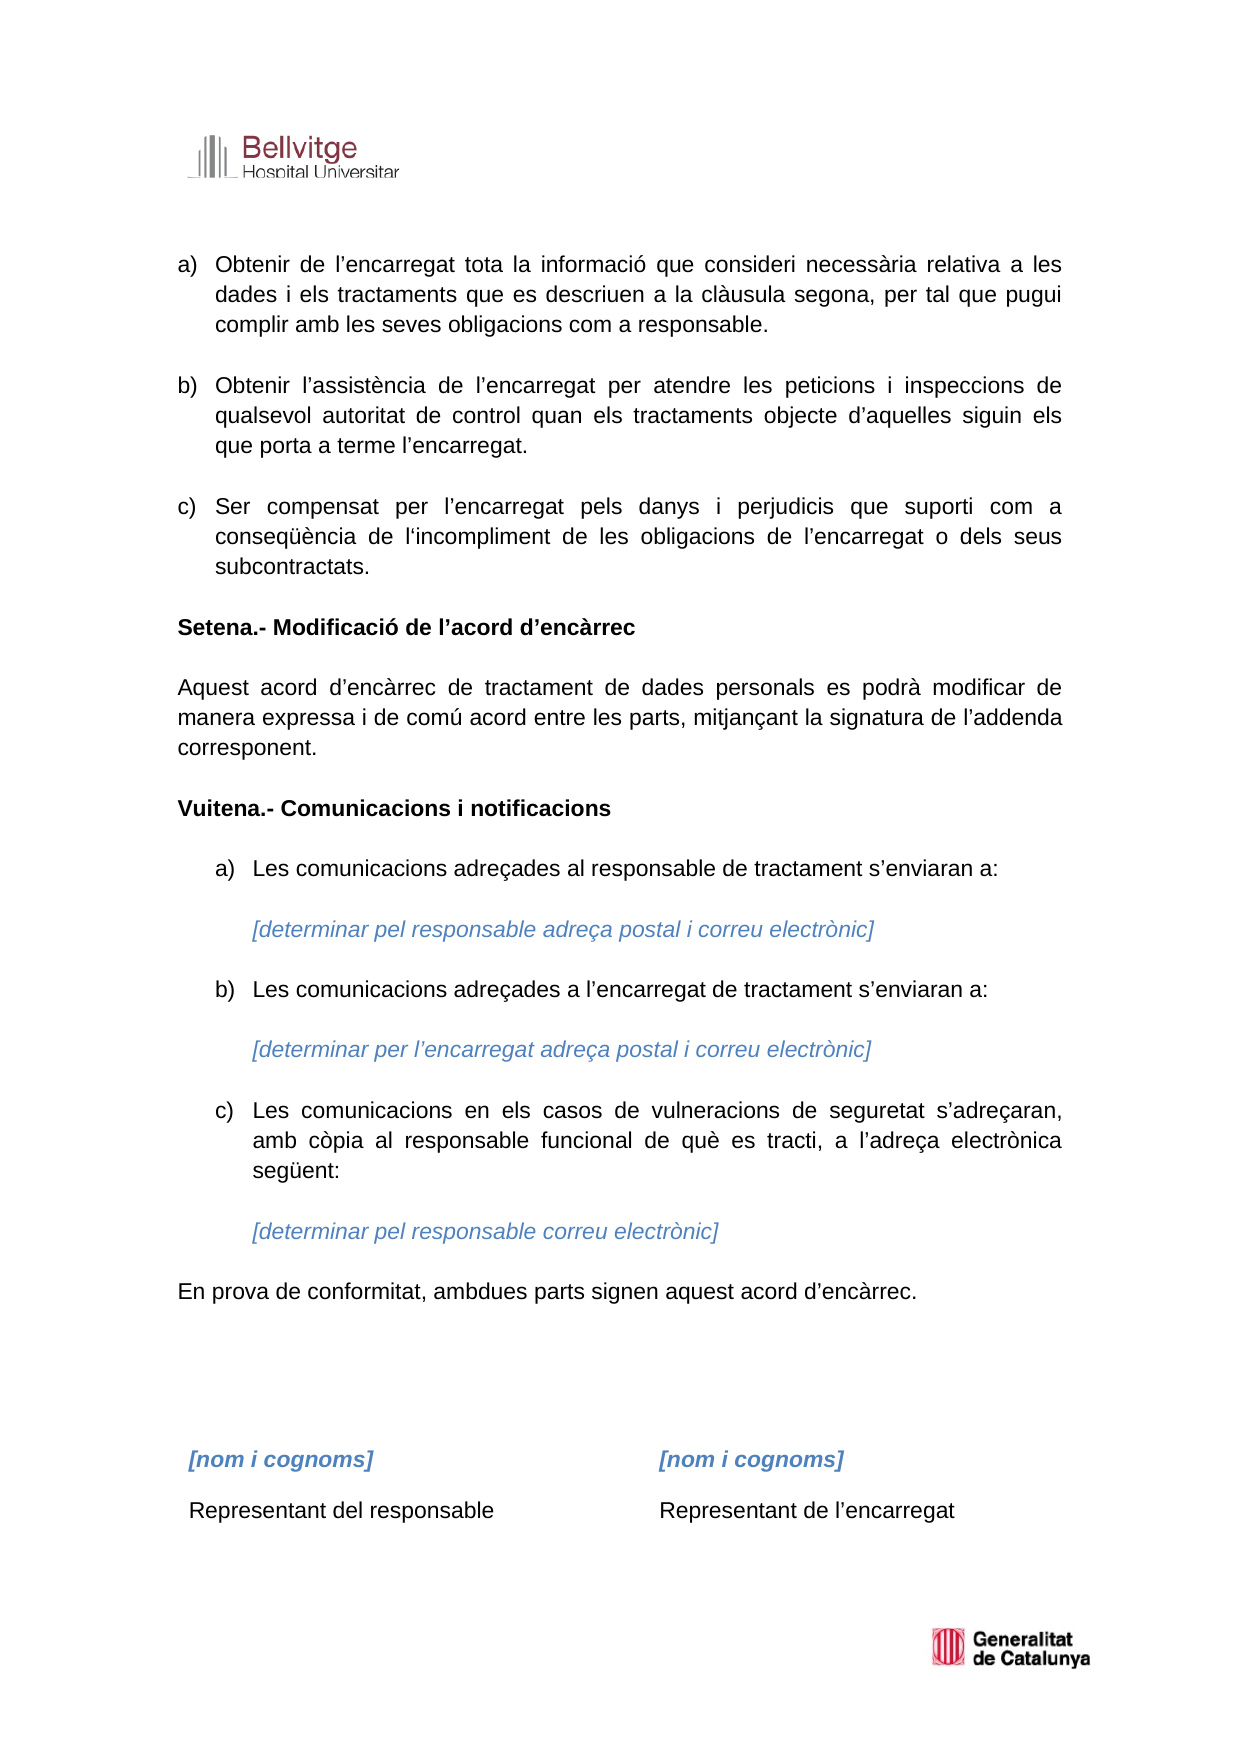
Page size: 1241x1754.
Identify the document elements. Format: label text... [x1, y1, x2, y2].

list Les comunicacions adreçades al responsable de tractament s’enviaran a: [215, 855, 1063, 882]
table_cell Representant de l’encarregat [648, 1497, 1063, 1548]
list Obtenir de l’encarregat tota la informació que consideri necessària relativa a les dades i els tractaments que es descriuen a la clàusula segona, per tal que pugui complir amb les seves obligacions com a responsable. [177, 251, 1063, 338]
list Les comunicacions adreçades a l’encarregat de tractament s’enviaran a: [215, 976, 1063, 1002]
list Ser compensat per l’encarregat pels danys i perjudicis que suporti com a conseqüència de l‘incompliment de les obligacions de l’encarregat o dels seus subcontractats. [177, 493, 1063, 579]
table_cell Representant del responsable [177, 1497, 648, 1548]
list Obtenir l’assistència de l’encarregat per atendre les peticions i inspeccions de qualsevol autoritat de control quan els tractaments objecte d’aquelles siguin els que porta a terme l’encarregat. [177, 372, 1063, 459]
table_header [nom i cognoms] [177, 1446, 648, 1497]
list [determinar pel responsable correu electrònic] [252, 1218, 1063, 1244]
list [determinar pel responsable adreça postal i correu electrònic] [252, 916, 1063, 942]
text Vuitena.- Comunicacions i notificacions [177, 795, 1063, 821]
text Aquest acord d’encàrrec de tractament de dades personals es podrà modificar de manera expressa i de comú acord entre les parts, mitjançant la signatura de l’addenda corresponent. [177, 674, 1063, 761]
text En prova de conformitat, ambdues parts signen aquest acord d’encàrrec. [177, 1278, 1063, 1304]
picture [893, 1621, 1129, 1674]
list Les comunicacions en els casos de vulneracions de seguretat s’adreçaran, amb còpia al responsable funcional de què es tracti, a l’adreça electrònica següent: [215, 1097, 1063, 1184]
list [determinar per l’encarregat adreça postal i correu electrònic] [252, 1036, 1063, 1063]
table_header [nom i cognoms] [648, 1446, 1063, 1497]
picture [177, 135, 404, 182]
text Setena.- Modificació de l’acord d’encàrrec [177, 613, 1063, 640]
